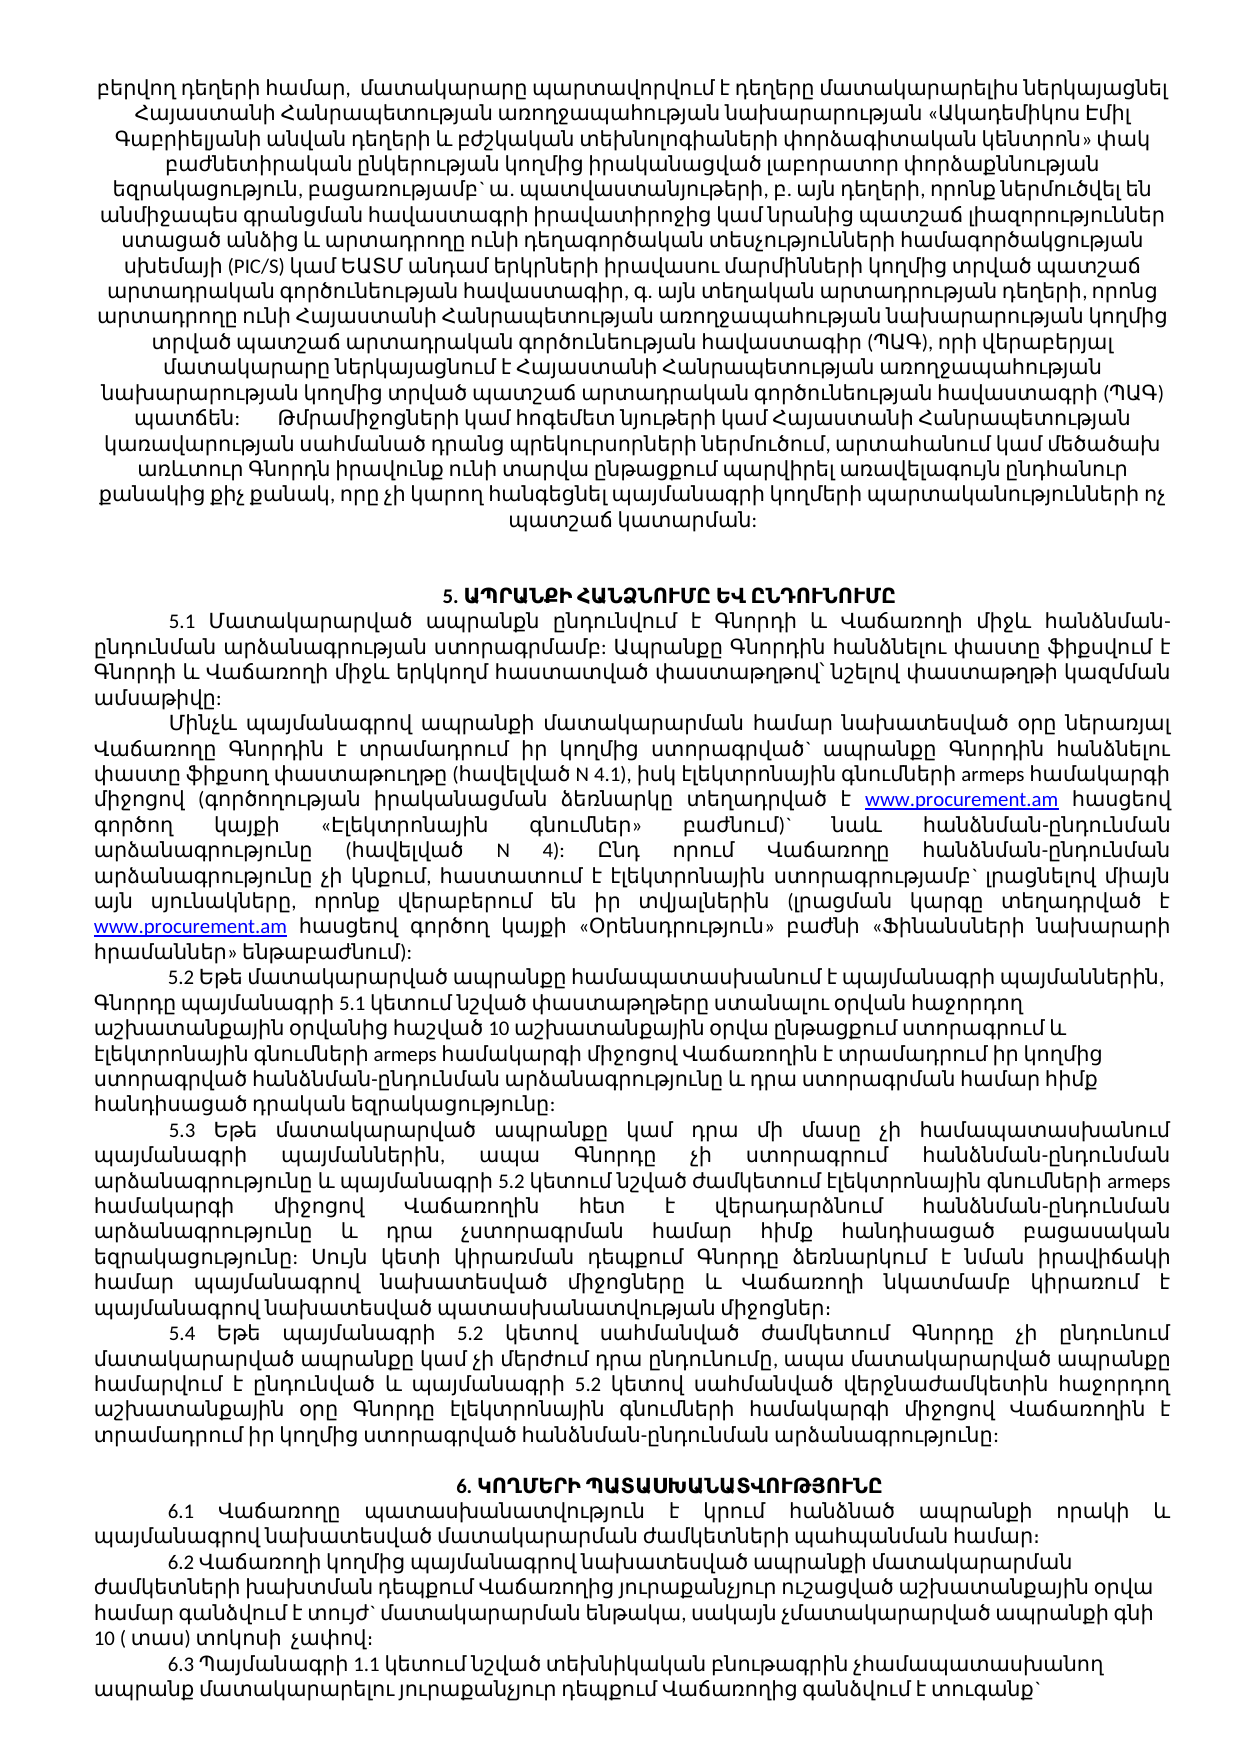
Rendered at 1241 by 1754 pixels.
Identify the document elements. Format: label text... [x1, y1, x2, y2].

text 6.2 Վաճառողի կողմից պայմանագրով նախատեսված ապրանքի մատակարարման ժամկետների խախտման դեպքում Վաճառողից յուրաքանչյուր ուշացված աշխատանքային օրվա համար գանձվում է տույժ` մատակարարման ենթակա, սակայն չմատակարարված ապրանքի գնի 10 ( տաս) տոկոսի չափով։ [94, 1549, 1171, 1651]
text 6. ԿՈՂՄԵՐԻ ՊԱՏԱՍԽԱՆԱՏՎՈՒԹՅՈՒՆԸ [94, 1473, 1171, 1498]
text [94, 1651, 1171, 1702]
text 5.1 Մատակարարված ապրանքն ընդունվում է Գնորդի և Վաճառողի միջև հանձնման-ընդունման արձանագրության ստորագրմամբ: Ապրանքը Գնորդին հանձնելու փաստը ֆիքսվում է Գնորդի և Վաճառողի միջև երկկողմ հաստատված փաստաթղթով՝ նշելով փաստաթղթի կազմման ամսաթիվը: [94, 609, 1171, 710]
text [94, 75, 1171, 532]
text 5.4 Եթե պայմանագրի 5.2 կետով սահմանված ժամկետում Գնորդը չի ընդունում մատակարարված ապրանքը կամ չի մերժում դրա ընդունումը, ապա մատակարարված ապրանքը համարվում է ընդունված և պայմանագրի 5.2 կետով սահմանված վերջնաժամկետին հաջորդող աշխատանքային օրը Գնորդը էլեկտրոնային գնումների համակարգի միջոցով Վաճառողին է տրամադրում իր կողմից ստորագրված հանձնման-ընդունման արձանագրությունը: [94, 1320, 1171, 1447]
text 5.3 Եթե մատակարարված ապրանքը կամ դրա մի մասը չի համապատասխանում պայմանագրի պայմաններին, ապա Գնորդը չի ստորագրում հանձնման-ընդունման արձանագրությունը և պայմանագրի 5.2 կետում նշված ժամկետում էլեկտրոնային գնումների armeps համակարգի միջոցով Վաճառողին հետ է վերադարձնում հանձնման-ընդունման արձանագրությունը և դրա չստորագրման համար հիմք հանդիսացած բացասական եզրակացությունը: Սույն կետի կիրառման դեպքում Գնորդը ձեռնարկում է նման իրավիճակի համար պայմանագրով նախատեսված միջոցները և Վաճառողի նկատմամբ կիրառում է պայմանագրով նախատեսված պատասխանատվության միջոցներ։ [94, 1117, 1171, 1320]
text Մինչև պայմանագրով ապրանքի մատակարարման համար նախատեսված օրը ներառյալ Վաճառողը Գնորդին է տրամադրում իր կողմից ստորագրված` ապրանքը Գնորդին հանձնելու փաստը ֆիքսող փաստաթուղթը (հավելված N 4.1), իսկ էլեկտրոնային գնումների armeps համակարգի միջոցով (գործողության իրականացման ձեռնարկը տեղադրված է www.procurement.am հասցեով գործող կայքի «Էլեկտրոնային գնումներ» բաժնում)` նաև հանձնման-ընդունման արձանագրությունը (հավելված N 4): Ընդ որում Վաճառողը հանձնման-ընդունման արձանագրությունը չի կնքում, հաստատում է էլեկտրոնային ստորագրությամբ` լրացնելով միայն այն սյունակները, որոնք վերաբերում են իր տվյալներին (լրացման կարգը տեղադրված է www.procurement.am հասցեով գործող կայքի «Օրենսդրություն» բաժնի «Ֆինանսների նախարարի հրամաններ» ենթաբաժնում): [94, 710, 1171, 964]
text 5. ԱՊՐԱՆՔԻ ՀԱՆՁՆՈՒՄԸ ԵՎ ԸՆԴՈՒՆՈՒՄԸ [94, 583, 1171, 609]
text 5.2 Եթե մատակարարված ապրանքը համապատասխանում է պայմանագրի պայմաններին, Գնորդը պայմանագրի 5.1 կետում նշված փաստաթղթերը ստանալու օրվան հաջորդող աշխատանքային օրվանից հաշված 10 աշխատանքային օրվա ընթացքում ստորագրում և էլեկտրոնային գնումների armeps համակարգի միջոցով Վաճառողին է տրամադրում իր կողմից ստորագրված հանձնման-ընդունման արձանագրությունը և դրա ստորագրման համար հիմք հանդիսացած դրական եզրակացությունը: [94, 964, 1171, 1117]
text 6.1 Վաճառողը պատասխանատվություն է կրում հանձնած ապրանքի որակի և պայմանագրով նախատեսված մատակարարման ժամկետների պահպանման համար։ [94, 1498, 1171, 1549]
